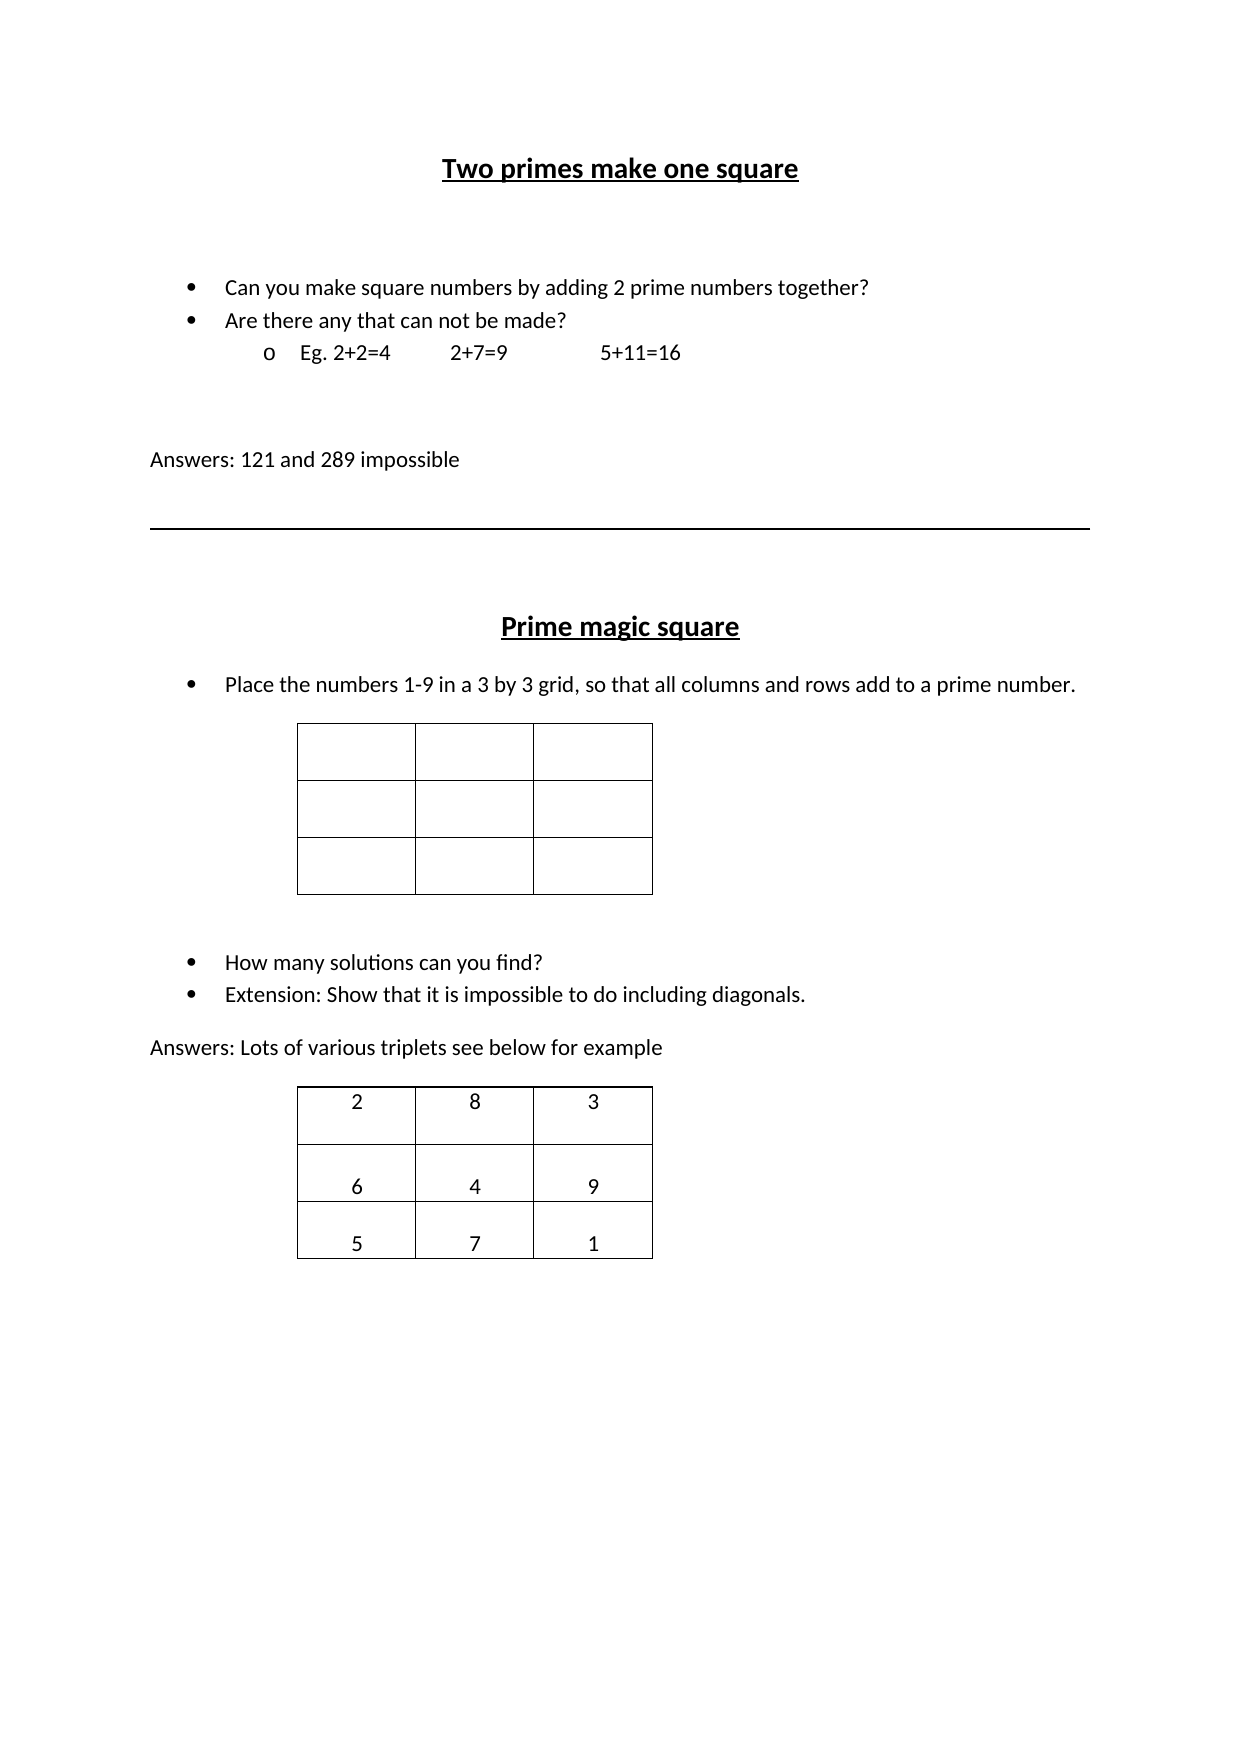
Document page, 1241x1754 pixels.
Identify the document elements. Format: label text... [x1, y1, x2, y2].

list Are there any that can not be made? [187, 306, 1090, 334]
table_cell [298, 781, 415, 837]
table_cell [534, 838, 652, 894]
text Prime magic square [150, 608, 1090, 644]
list Can you make square numbers by adding 2 prime numbers together? [187, 273, 1090, 302]
table_header 2 [298, 1088, 415, 1143]
table_cell 1 [534, 1202, 652, 1258]
text Two primes make one square [150, 150, 1090, 186]
list How many solutions can you find? [187, 948, 1090, 976]
list Place the numbers 1-9 in a 3 by 3 grid, so that all columns and rows add to a prime number. [187, 670, 1090, 698]
table_cell 6 [298, 1145, 415, 1201]
list Extension: Show that it is impossible to do including diagonals. [187, 980, 1090, 1008]
table_cell [416, 838, 533, 894]
table_cell [416, 781, 533, 837]
table_header 8 [416, 1088, 533, 1143]
table_header [298, 724, 415, 780]
list Eg. 2+2=4 2+7=9 5+11=16 [262, 338, 1090, 367]
table_cell 4 [416, 1145, 533, 1201]
table_header [416, 724, 533, 780]
table_cell [298, 838, 415, 894]
text Answers: Lots of various triplets see below for example [150, 1033, 1090, 1061]
table_header 3 [534, 1088, 652, 1143]
table_cell 7 [416, 1202, 533, 1258]
table_cell [534, 781, 652, 837]
table_cell 5 [298, 1202, 415, 1258]
table_header [534, 724, 652, 780]
text Answers: 121 and 289 impossible [150, 445, 1090, 473]
table_cell 9 [534, 1145, 652, 1201]
